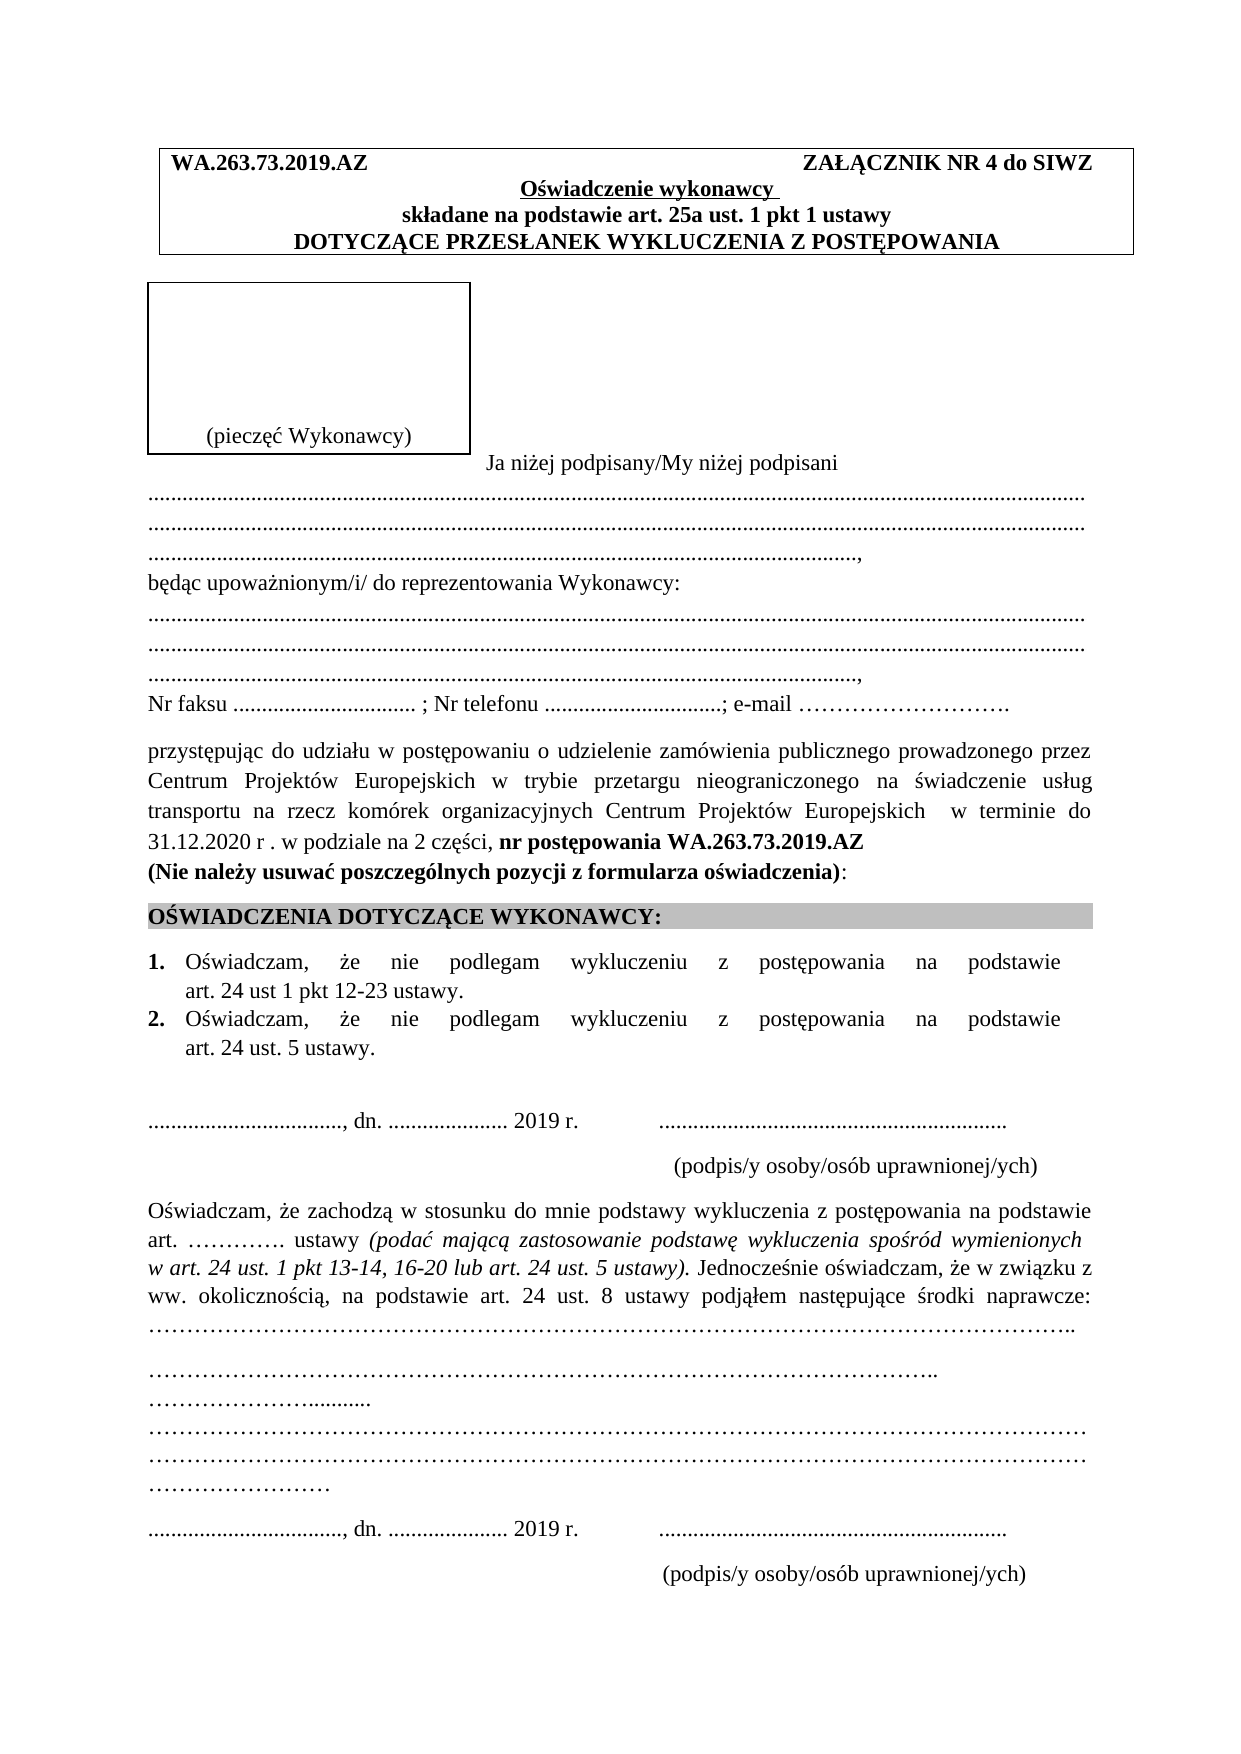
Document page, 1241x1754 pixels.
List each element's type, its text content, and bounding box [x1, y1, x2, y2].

text (podpis/y osoby/osób uprawnionej/ych) [148, 1152, 1093, 1178]
table_header WA.263.73.2019.AZ ZAŁĄCZNIK NR 4 do SIWZ Oświadczenie wykonawcy składane na podstawie art. 25a ust. 1 pkt 1 ustawy [160, 149, 1133, 228]
text (podpis/y osoby/osób uprawnionej/ych) [148, 1560, 1093, 1586]
text .................................., dn. ..................... 2019 r. ............................................................. [148, 1107, 1093, 1133]
text ...................................................................................................................................................................................................................................................................................................................................................................................................................................................................., [148, 600, 1093, 686]
text Oświadczam, że zachodzą w stosunku do mnie podstawy wykluczenia z postępowania na podstawie art. …………. ustawy (podać mającą zastosowanie podstawę wykluczenia spośród wymienionych w art. 24 ust. 1 pkt 13-14, 16-20 lub art. 24 ust. 5 ustawy). Jednocześnie oświadczam, że w związku z ww. okolicznością, na podstawie art. 24 ust. 8 ustawy podjąłem następujące środki naprawcze: ………………………………………………………………………………………………………….. [148, 1197, 1093, 1337]
text będąc upoważnionym/i/ do reprezentowania Wykonawcy: [148, 569, 1093, 596]
list Oświadczam, że nie podlegam wykluczeniu z postępowania na podstawie art. 24 ust 1 pkt 12-23 ustawy. [148, 948, 1093, 1003]
text .................................., dn. ..................... 2019 r. ............................................................. [148, 1515, 1093, 1541]
text (Nie należy usuwać poszczególnych pozycji z formularza oświadczenia): [148, 858, 1093, 884]
table_cell DOTYCZĄCE PRZESŁANEK WYKLUCZENIA Z POSTĘPOWANIA [160, 228, 1133, 254]
text OŚWIADCZENIA DOTYCZĄCE WYKONAWCY: [148, 903, 1093, 929]
text …………………………………………………………………………………………..…………………...........……………………………………………………………………………………………………………………………………………………………………………………………………………………………………………… [148, 1356, 1093, 1496]
text (pieczęć Wykonawcy) [149, 421, 469, 451]
text przystępując do udziału w postępowaniu o udzielenie zamówienia publicznego prowadzonego przez Centrum Projektów Europejskich w trybie przetargu nieograniczonego na świadczenie usług transportu na rzecz komórek organizacyjnych Centrum Projektów Europejskich w terminie do 31.12.2020 r . w podziale na 2 części, nr postępowania WA.263.73.2019.AZ [148, 737, 1093, 854]
list Oświadczam, że nie podlegam wykluczeniu z postępowania na podstawie art. 24 ust. 5 ustawy. [148, 1005, 1093, 1060]
text ...................................................................................................................................................................................................................................................................................................................................................................................................................................................................., [148, 479, 1093, 566]
text Nr faksu ................................ ; Nr telefonu ...............................; e-mail ………………………. [148, 690, 1093, 717]
text Ja niżej podpisany/My niżej podpisani [148, 449, 1093, 475]
